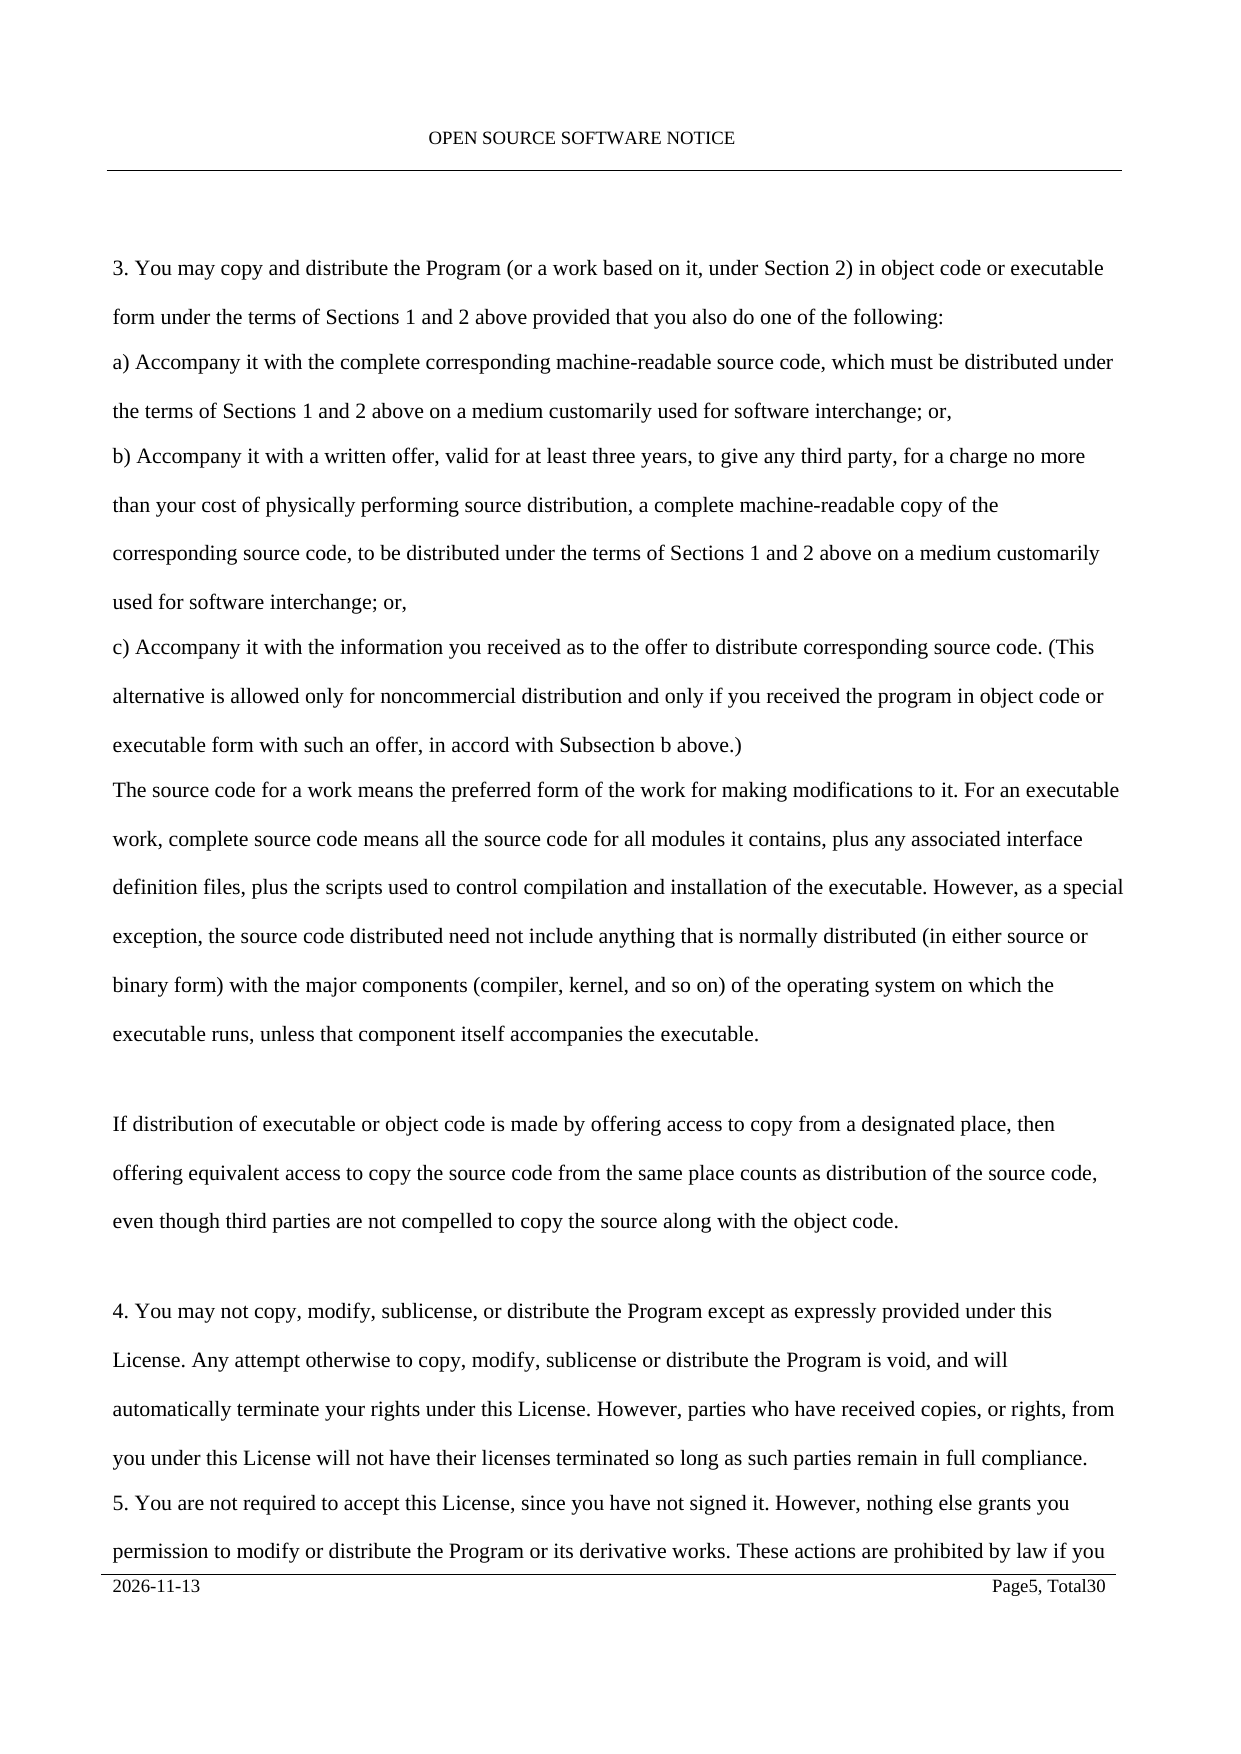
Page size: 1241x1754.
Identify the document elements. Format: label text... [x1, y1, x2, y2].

text The source code for a work means the preferred form of the work for making modifications to it. For an executable work, complete source code means all the source code for all modules it contains, plus any associated interface definition files, plus the scripts used to control compilation and installation of the executable. However, as a special exception, the source code distributed need not include anything that is normally distributed (in either source or binary form) with the major components (compiler, kernel, and so on) of the operating system on which the executable runs, unless that component itself accompanies the executable. [112, 773, 1128, 1049]
text If distribution of executable or object code is made by offering access to copy from a designated place, then offering equivalent access to copy the source code from the same place counts as distribution of the source code, even though third parties are not compelled to copy the source along with the object code. [112, 1107, 1128, 1237]
text c) Accompany it with the information you received as to the offer to distribute corresponding source code. (This alternative is allowed only for noncommercial distribution and only if you received the program in object code or executable form with such an offer, in accord with Subsection b above.) [112, 631, 1128, 761]
text 3. You may copy and distribute the Program (or a work based on it, under Section 2) in object code or executable form under the terms of Sections 1 and 2 above provided that you also do one of the following: [112, 251, 1128, 333]
text a) Accompany it with the complete corresponding machine-readable source code, which must be distributed under the terms of Sections 1 and 2 above on a medium customarily used for software interchange; or, [112, 345, 1128, 427]
text 4. You may not copy, modify, sublicense, or distribute the Program except as expressly provided under this License. Any attempt otherwise to copy, modify, sublicense or distribute the Program is void, and will automatically terminate your rights under this License. However, parties who have received copies, or rights, from you under this License will not have their licenses terminated so long as such parties remain in full compliance. [112, 1295, 1128, 1473]
text b) Accompany it with a written offer, valid for at least three years, to give any third party, for a charge no more than your cost of physically performing source distribution, a complete machine-readable copy of the corresponding source code, to be distributed under the terms of Sections 1 and 2 above on a medium customarily used for software interchange; or, [112, 439, 1128, 618]
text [112, 1486, 1128, 1567]
